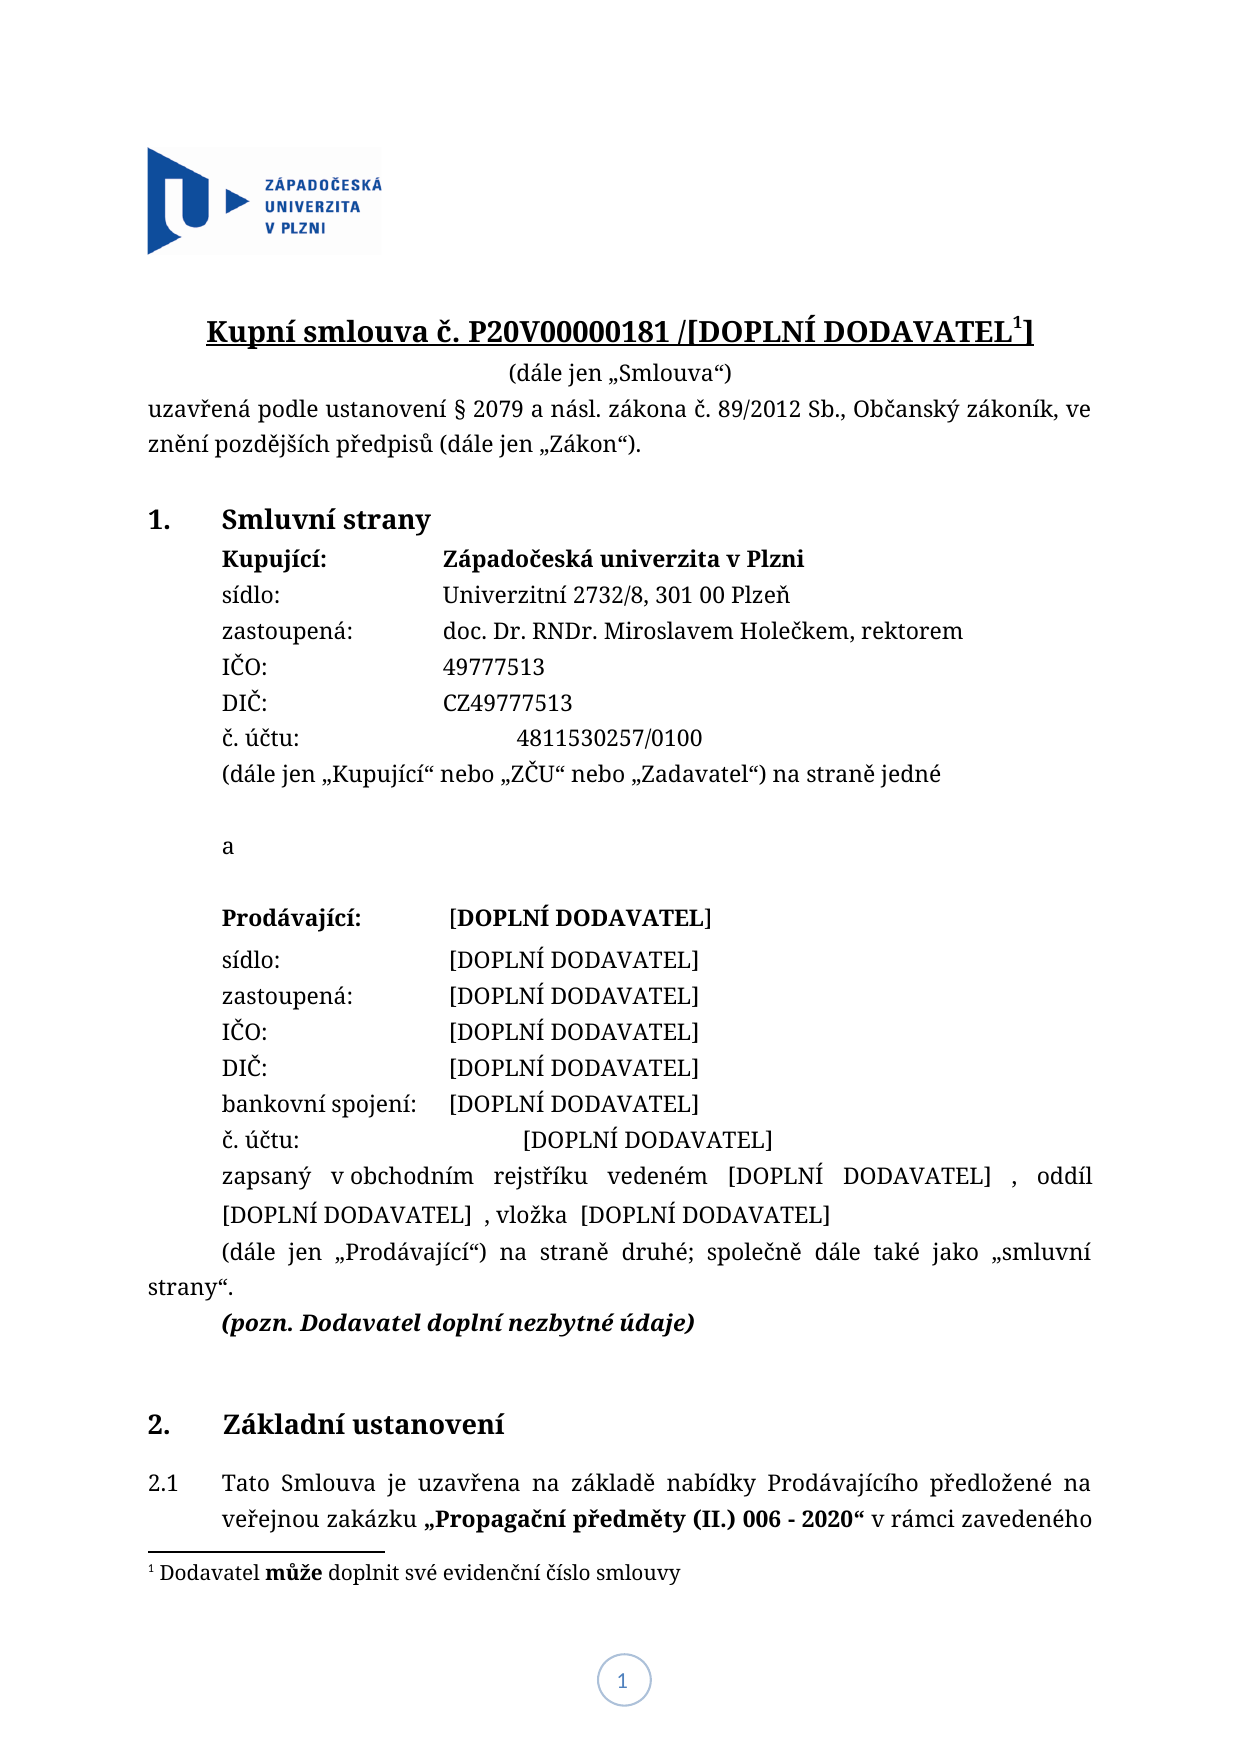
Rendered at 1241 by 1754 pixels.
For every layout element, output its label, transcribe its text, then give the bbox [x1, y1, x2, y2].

text zapsaný v obchodním rejstříku vedeném [DOPLNÍ DODAVATEL] , oddíl [DOPLNÍ DODAVATEL] , vložka [DOPLNÍ DODAVATEL] [222, 1160, 1092, 1230]
text sídlo: Univerzitní 2732/8, 301 00 Plzeň [222, 579, 1092, 610]
text č. účtu: 4811530257/0100 [222, 722, 1092, 754]
list Smluvní strany [148, 500, 1092, 537]
text Prodávající: [DOPLNÍ DODAVATEL] [148, 902, 1092, 933]
text Kupní smlouva č. P20V00000181 /[DOPLNÍ DODAVATEL] [148, 311, 1092, 351]
text sídlo: [DOPLNÍ DODAVATEL] [222, 944, 1092, 976]
text (pozn. Dodavatel doplní nezbytné údaje) [148, 1307, 1092, 1338]
text (dále jen „Smlouva“) [148, 357, 1092, 388]
text IČO: [DOPLNÍ DODAVATEL] [222, 1016, 1092, 1047]
text a [222, 830, 1092, 861]
text (dále jen „Kupující“ nebo „ZČU“ nebo „Zadavatel“) na straně jedné [222, 758, 1092, 789]
text DIČ: CZ49777513 [222, 686, 1092, 718]
text IČO: 49777513 [222, 651, 1092, 682]
text č. účtu: [DOPLNÍ DODAVATEL] [222, 1124, 1092, 1155]
text Kupující: Západočeská univerzita v Plzni [222, 543, 1092, 574]
text zastoupená: [DOPLNÍ DODAVATEL] [222, 980, 1092, 1011]
text uzavřená podle ustanovení § 2079 a násl. zákona č. 89/2012 Sb., Občanský zákoník, ve znění pozdějších předpisů (dále jen „Zákon“). [148, 392, 1092, 460]
text bankovní spojení: [DOPLNÍ DODAVATEL] [148, 1088, 1092, 1119]
list Základní ustanovení [148, 1406, 1092, 1443]
text (dále jen „Prodávající“) na straně druhé; společně dále také jako „smluvní strany“. [148, 1235, 1092, 1303]
text zastoupená: doc. Dr. RNDr. Miroslavem Holečkem, rektorem [222, 614, 1092, 646]
picture [147, 147, 382, 255]
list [148, 1467, 1092, 1534]
text DIČ: [DOPLNÍ DODAVATEL] [222, 1052, 1092, 1083]
